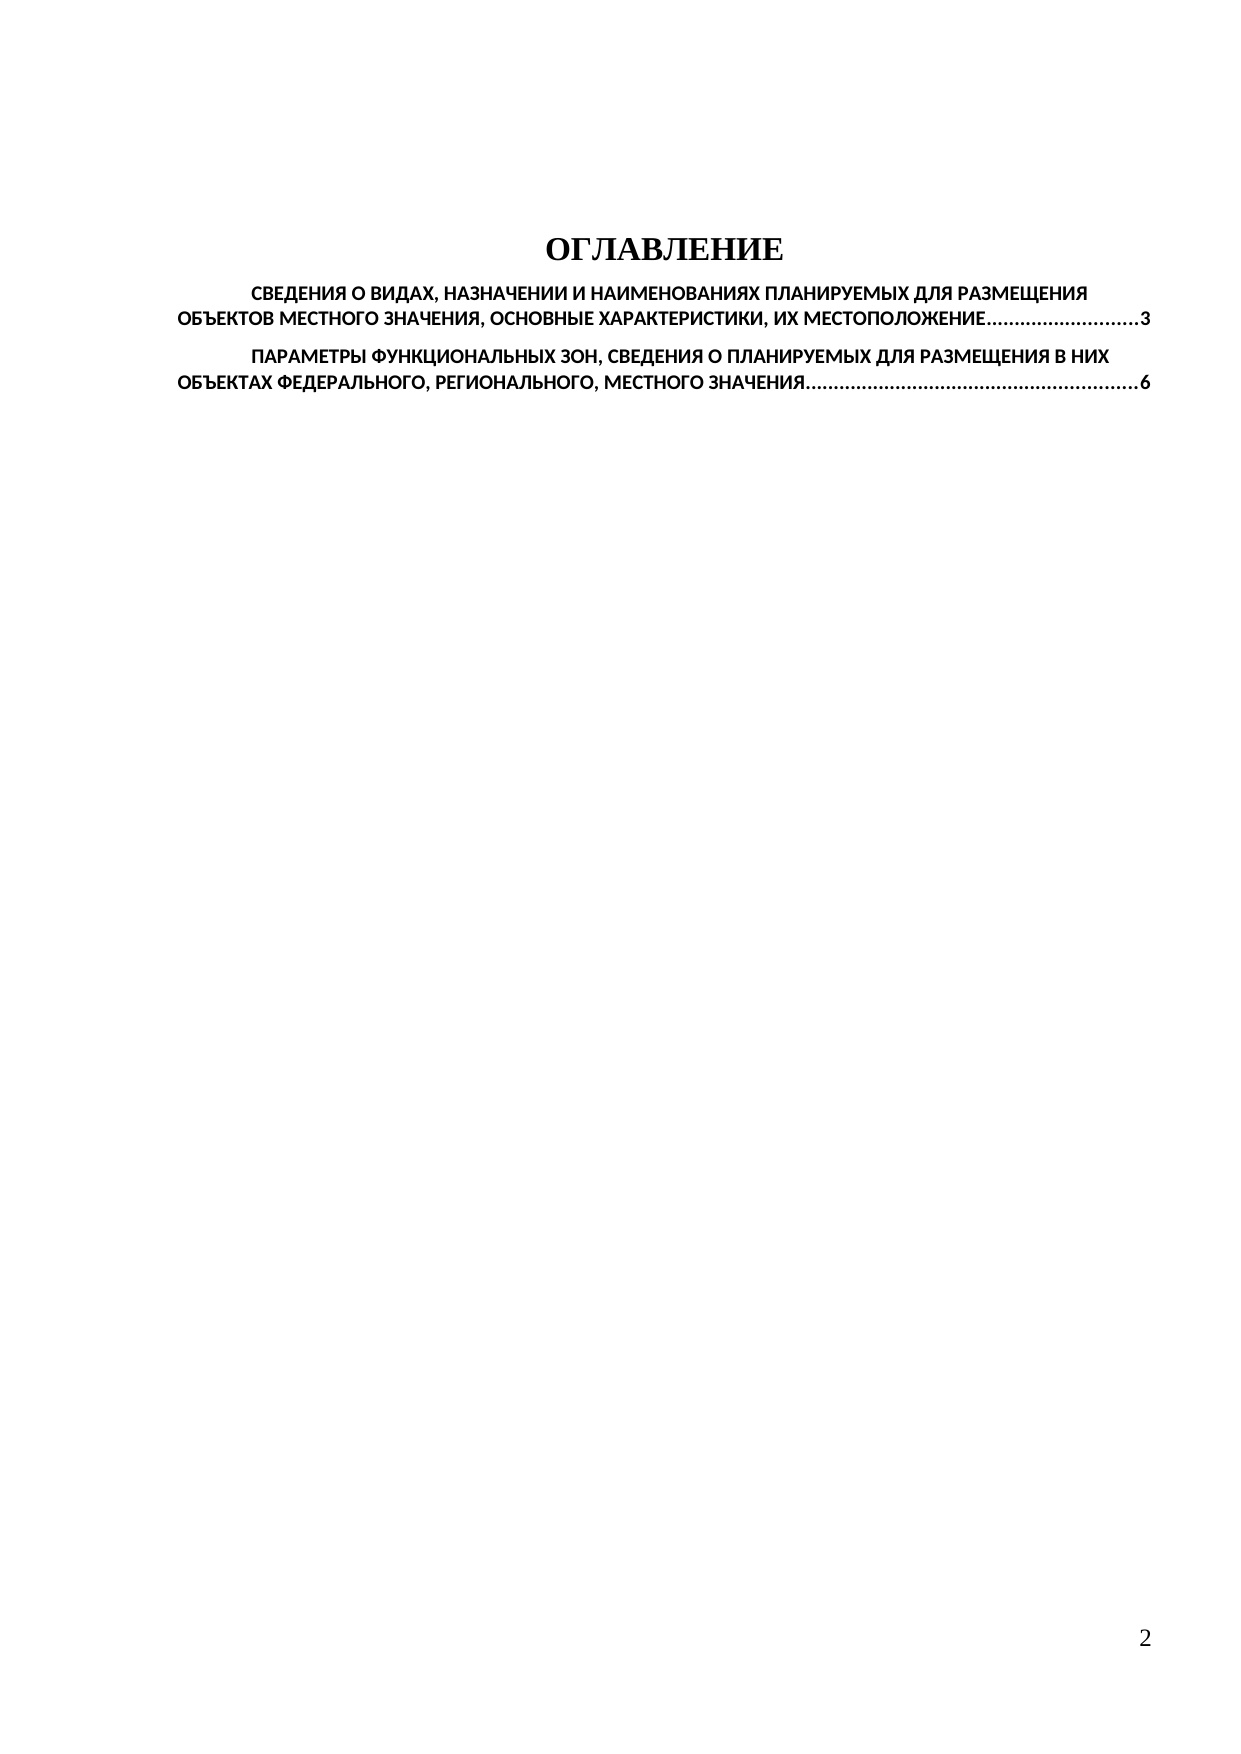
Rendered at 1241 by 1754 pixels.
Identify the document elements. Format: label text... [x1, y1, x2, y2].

text Параметры функциональных зон, сведения о планируемых для размещения в них объектах федерального, регионального, местного значения 6 [177, 343, 1152, 394]
text Сведения о видах, назначении и наименованиях планируемых для размещения объектов местного значения, основные характеристики, их местоположение 3 [177, 280, 1152, 331]
text ОГЛАВЛЕНИЕ [177, 229, 1152, 268]
